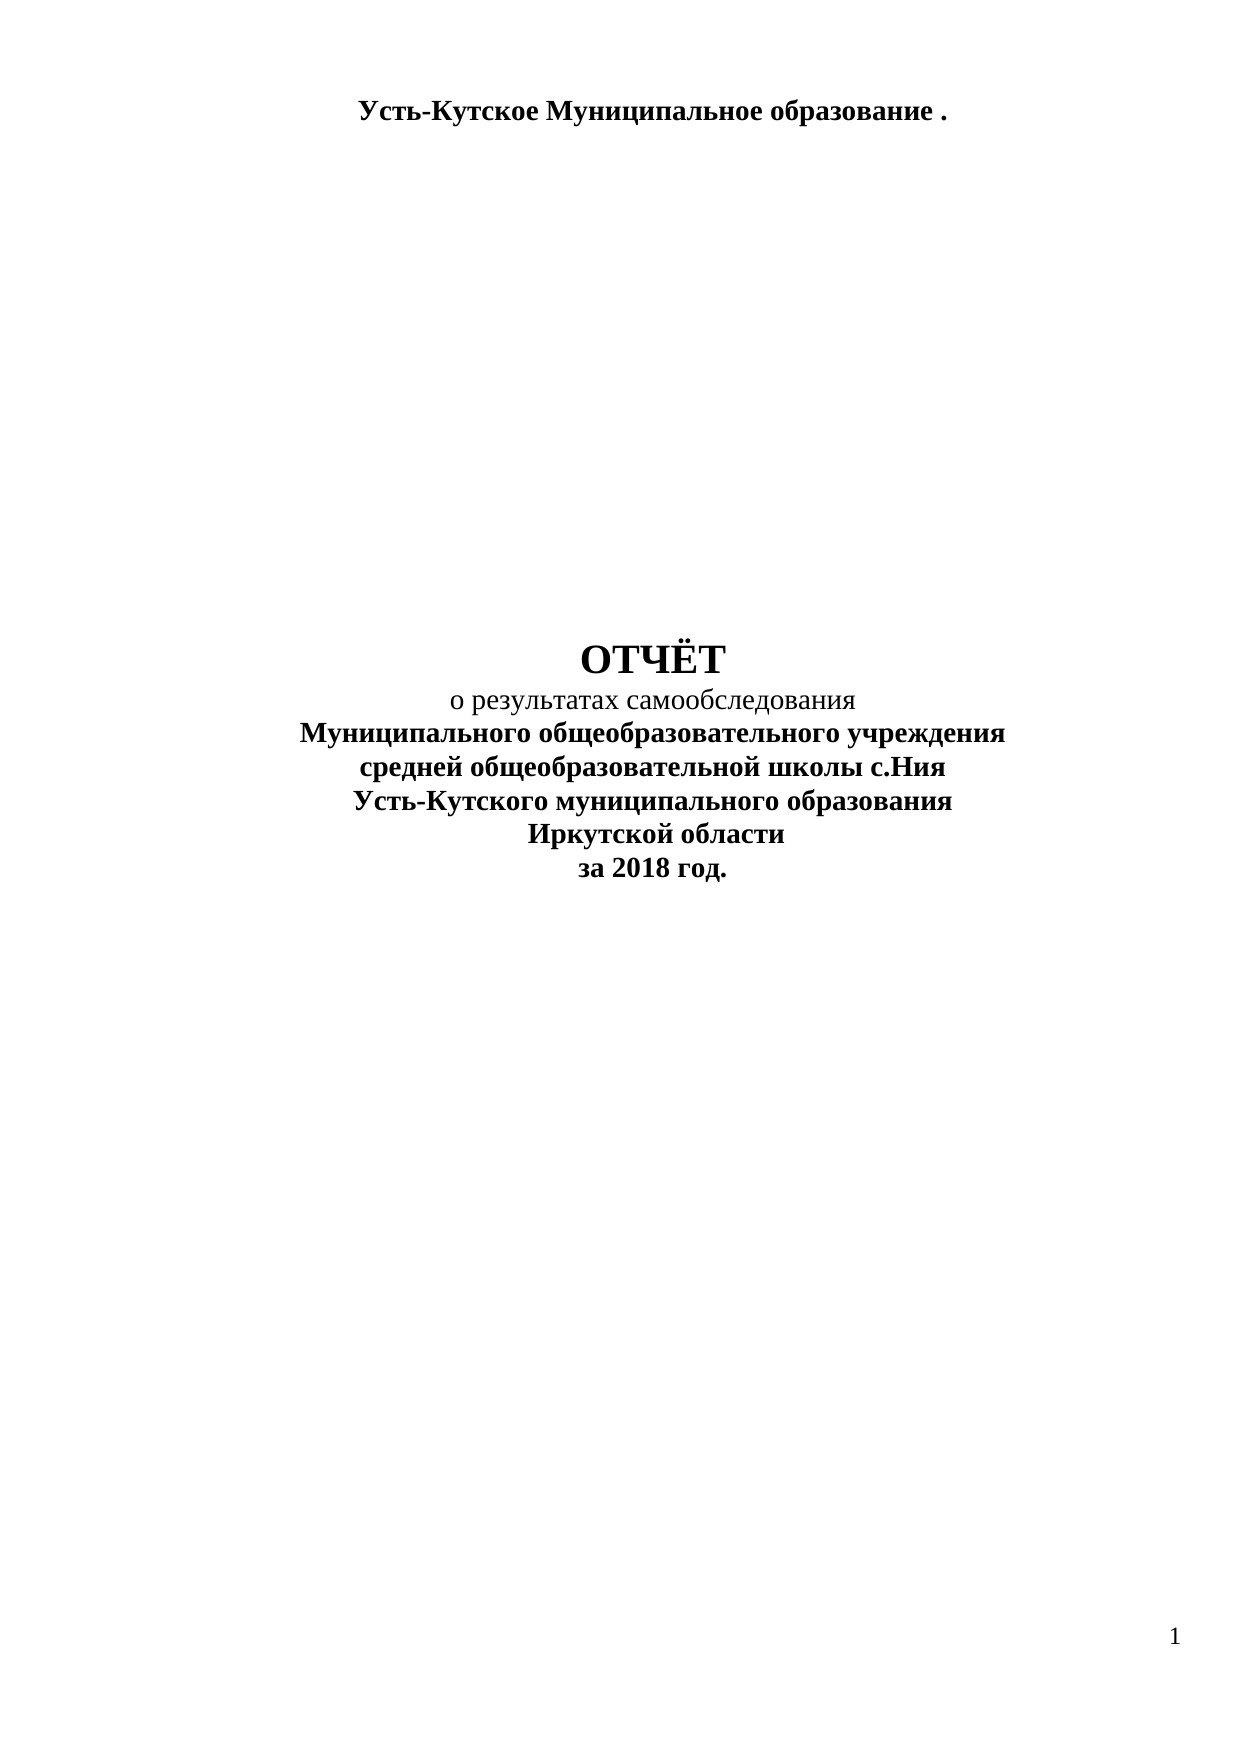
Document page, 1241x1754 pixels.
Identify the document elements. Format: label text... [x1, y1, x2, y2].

text ОТЧЁТ [124, 634, 1181, 682]
text о результатах самообследования [124, 682, 1181, 716]
text Усть-Кутское Муниципальное образование . [124, 93, 1181, 126]
text средней общеобразовательной школы с.Ния [124, 749, 1181, 783]
text Муниципального общеобразовательного учреждения [124, 716, 1181, 749]
text Усть-Кутского муниципального образования [124, 783, 1181, 816]
text Иркутской области [124, 816, 1181, 850]
text за 2018 год. [124, 850, 1181, 883]
